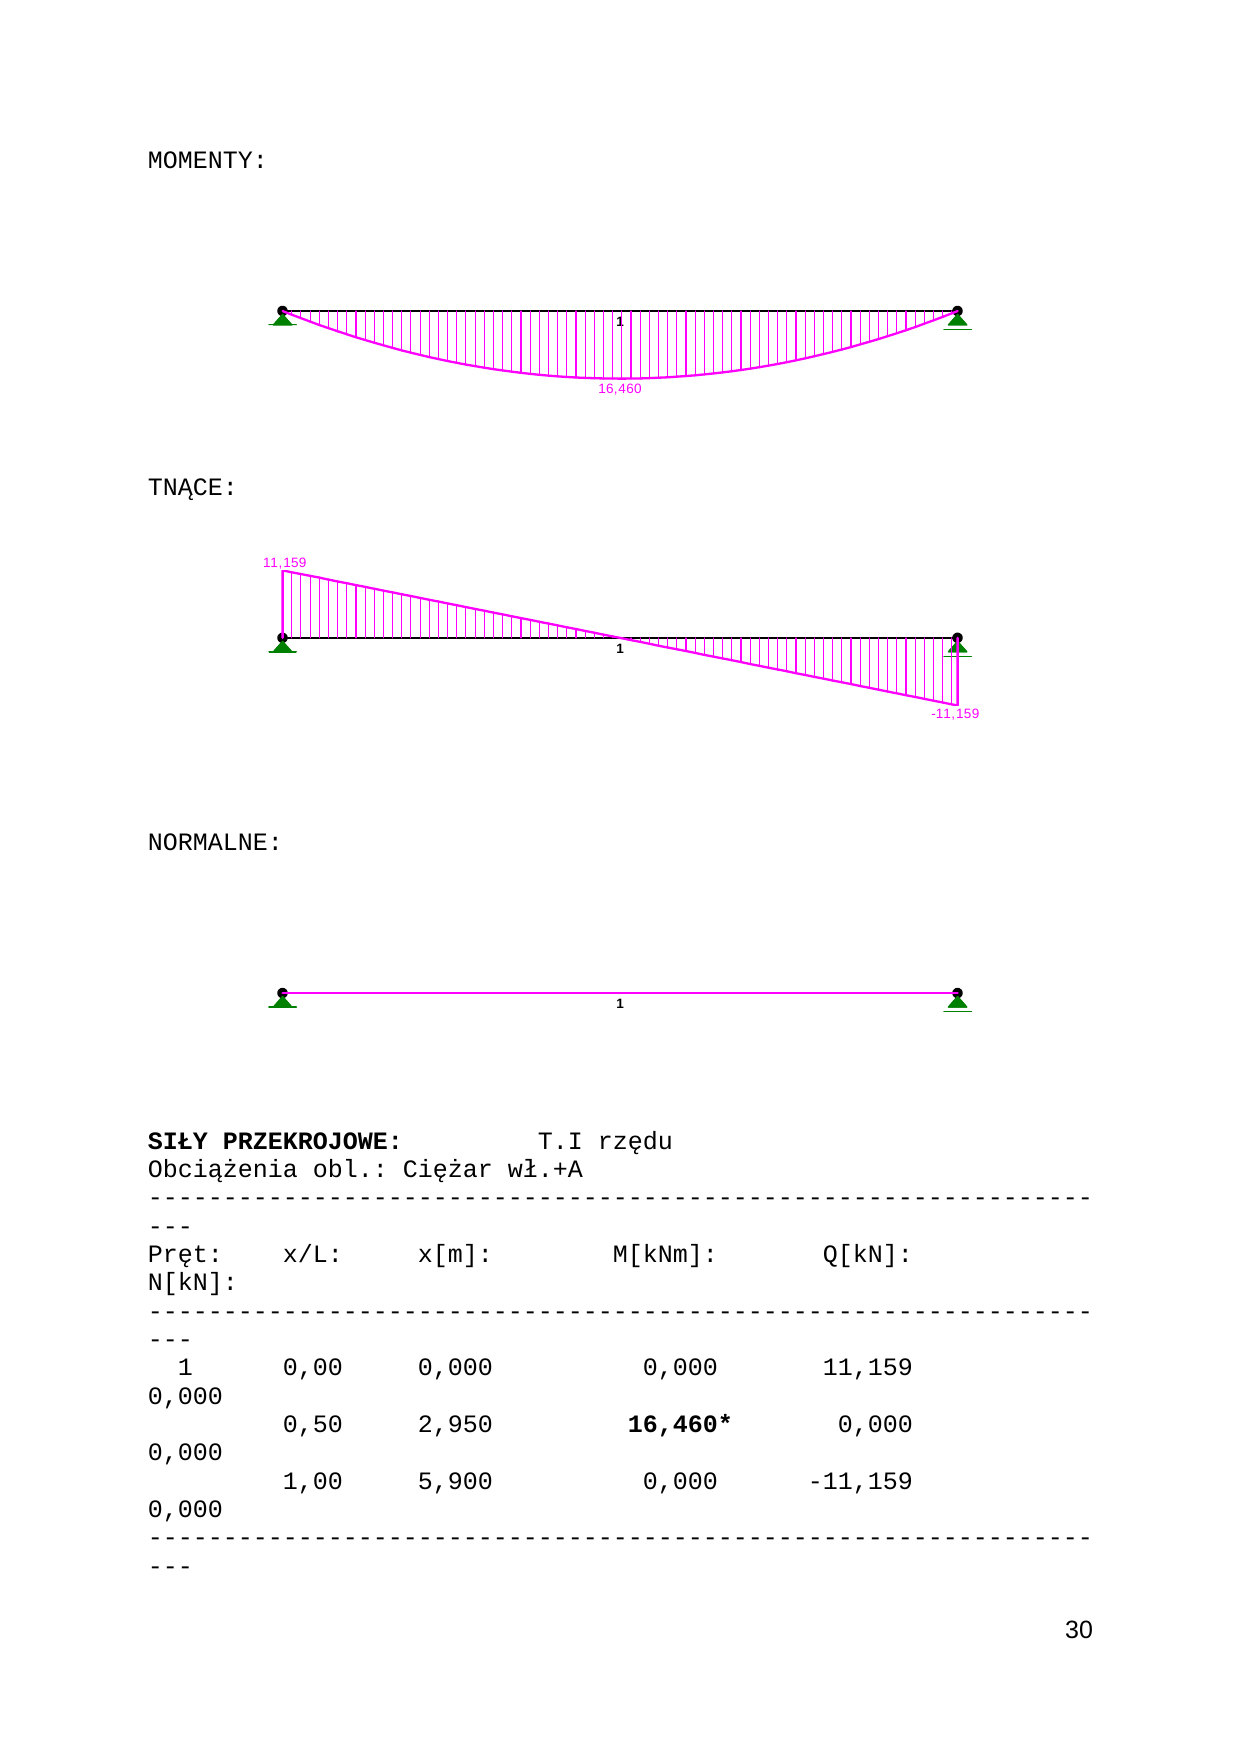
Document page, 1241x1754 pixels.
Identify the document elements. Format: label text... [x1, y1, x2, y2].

text TNĄCE: [148, 474, 1093, 503]
text 1 0,00 0,000 0,000 11,159 0,000 [148, 1355, 1093, 1412]
text 0,50 2,950 16,460* 0,000 0,000 [148, 1412, 1093, 1468]
text SIŁY PRZEKROJOWE: T.I rzędu [148, 1128, 1093, 1157]
text 1,00 5,900 0,000 -11,159 0,000 [148, 1468, 1093, 1525]
text Pręt: x/L: x[m]: M[kNm]: Q[kN]: N[kN]: [148, 1242, 1093, 1298]
text NORMALNE: [148, 830, 1093, 858]
text Obciążenia obl.: Ciężar wł.+A [148, 1157, 1093, 1185]
text ------------------------------------------------------------------ [148, 1185, 1093, 1242]
text ------------------------------------------------------------------ [148, 1525, 1093, 1582]
text MOMENTY: [148, 148, 1093, 176]
text ------------------------------------------------------------------ [148, 1298, 1093, 1355]
